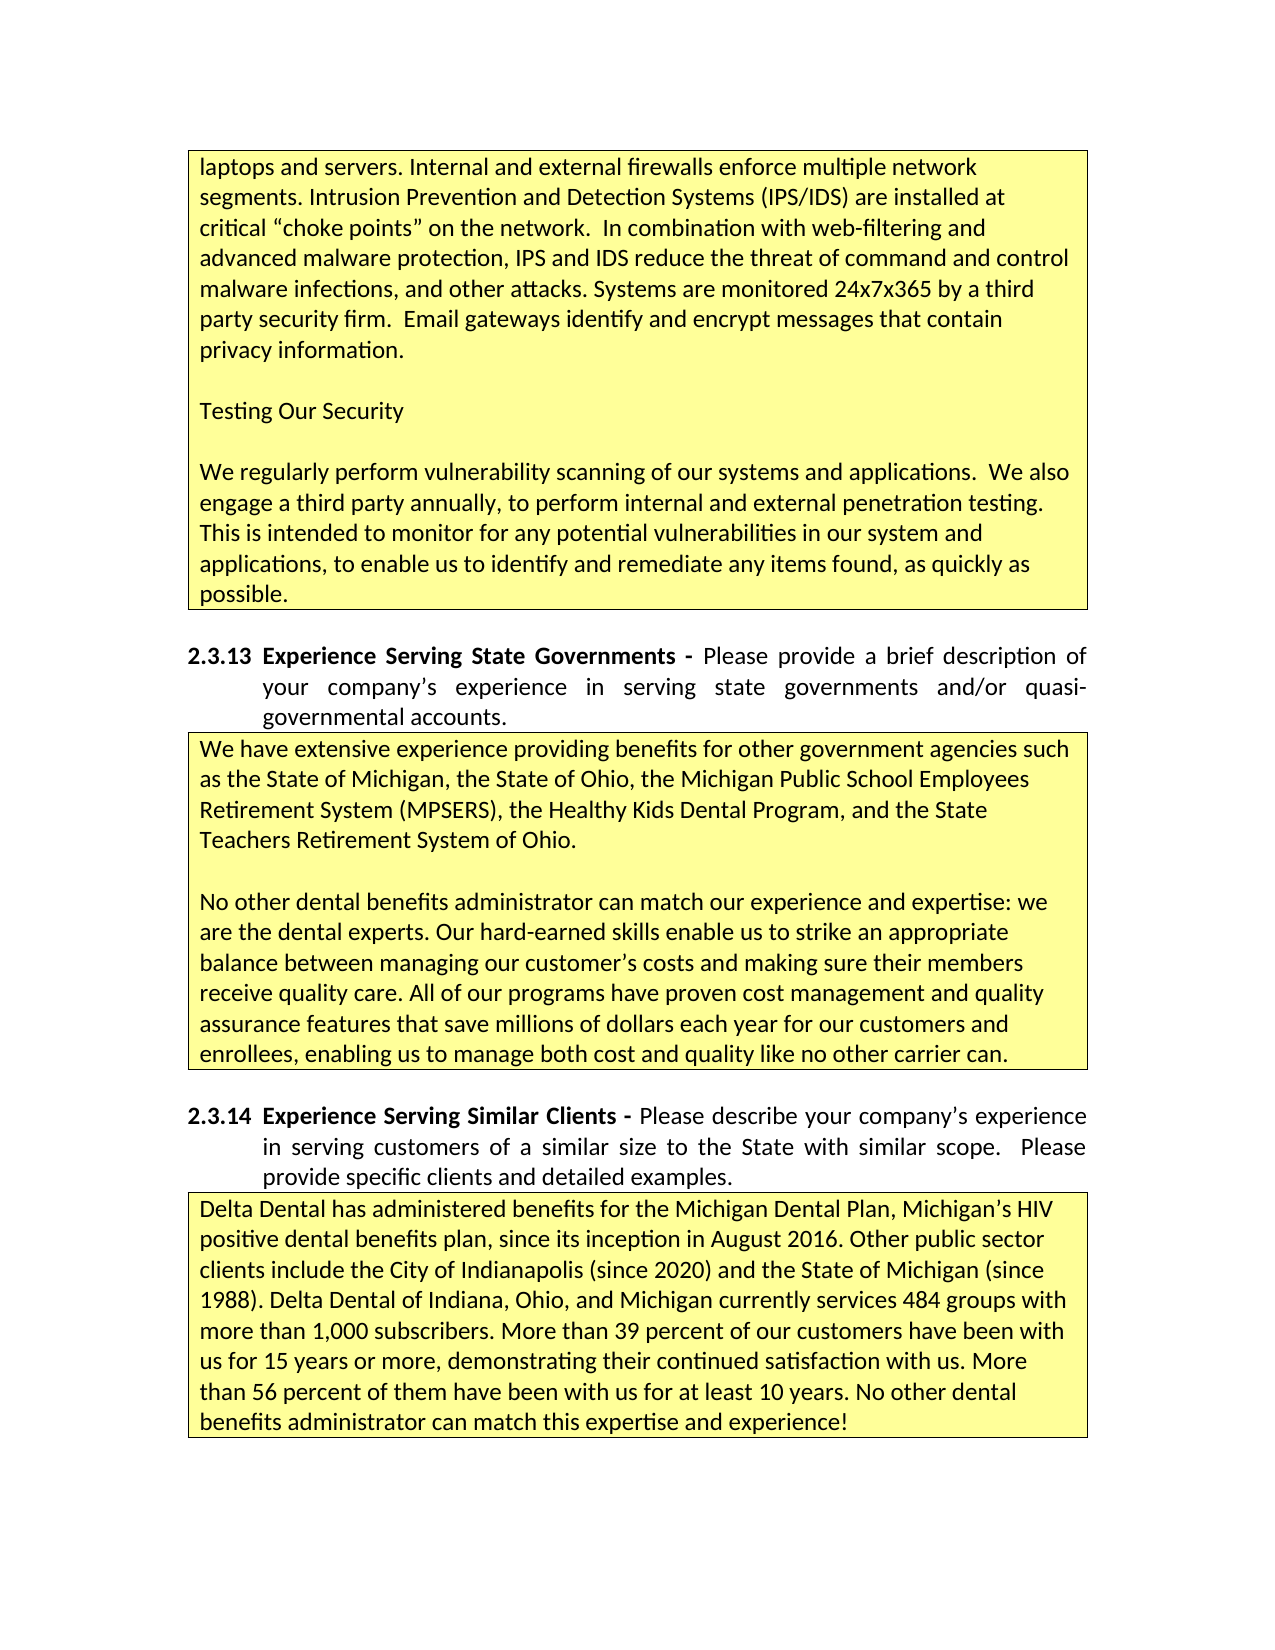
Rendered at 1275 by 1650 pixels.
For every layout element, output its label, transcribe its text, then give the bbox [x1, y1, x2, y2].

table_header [189, 151, 1087, 609]
list Experience Serving State Governments - Please provide a brief description of your company’s experience in serving state governments and/or quasi-governmental accounts. [187, 640, 1087, 732]
list Experience Serving Similar Clients - Please describe your company’s experience in serving customers of a similar size to the State with similar scope. Please provide specific clients and detailed examples. [187, 1100, 1087, 1192]
table_header We have extensive experience providing benefits for other government agencies such as the State of Michigan, the State of Ohio, the Michigan Public School Employees Retirement System (MPSERS), the Healthy Kids Dental Program, and the State Teachers Retirement System of Ohio. No other dental benefits administrator can match our experience and expertise: we are the dental experts. Our hard-earned skills enable us to strike an appropriate balance between managing our customer’s costs and making sure their members receive quality care. All of our programs have proven cost management and quality assurance features that save millions of dollars each year for our customers and enrollees, enabling us to manage both cost and quality like no other carrier can. [189, 733, 1087, 1069]
table_header Delta Dental has administered benefits for the Michigan Dental Plan, Michigan’s HIV positive dental benefits plan, since its inception in August 2016. Other public sector clients include the City of Indianapolis (since 2020) and the State of Michigan (since 1988). Delta Dental of Indiana, Ohio, and Michigan currently services 484 groups with more than 1,000 subscribers. More than 39 percent of our customers have been with us for 15 years or more, demonstrating their continued satisfaction with us. More than 56 percent of them have been with us for at least 10 years. No other dental benefits administrator can match this expertise and experience! [189, 1193, 1087, 1437]
